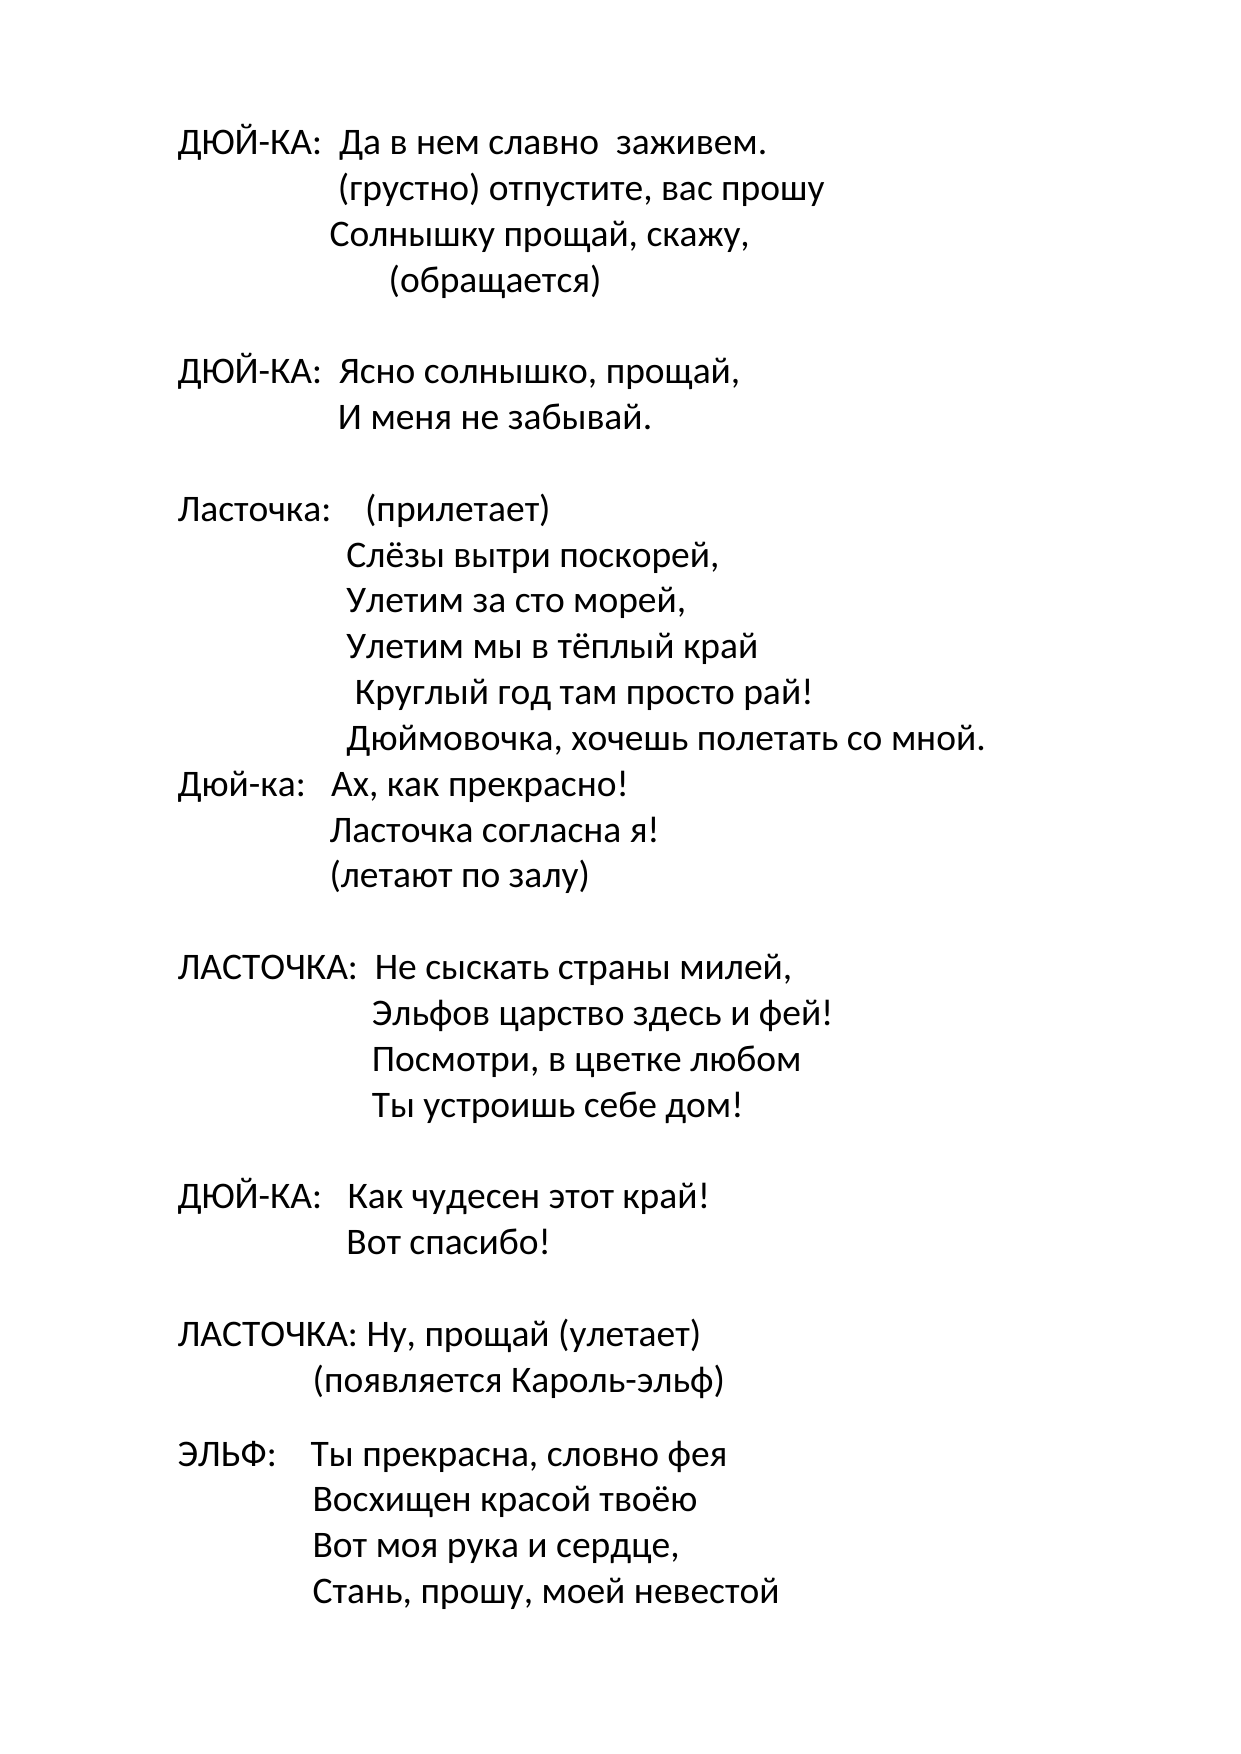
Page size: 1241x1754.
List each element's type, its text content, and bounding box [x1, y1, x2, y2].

text Дюй-ка: Ах, как прекрасно! [177, 760, 1152, 806]
text Ласточка: (прилетает) [177, 485, 1152, 531]
text Эльфов царство здесь и фей! [177, 989, 1152, 1035]
text (грустно) отпустите, вас прошу [177, 164, 1152, 210]
text ЭЛЬФ: Ты прекрасна, словно фея [177, 1429, 1152, 1475]
text Вот моя рука и сердце, [177, 1521, 1152, 1567]
text Дюймовочка, хочешь полетать со мной. [177, 714, 1152, 760]
text Ласточка согласна я! [177, 806, 1152, 851]
text Стань, прошу, моей невестой [177, 1567, 1152, 1613]
text Улетим мы в тёплый край [177, 622, 1152, 668]
text (появляется Кароль-эльф) [177, 1356, 1152, 1401]
text (обращается) [177, 256, 1152, 301]
text Посмотри, в цветке любом [177, 1035, 1152, 1081]
text Восхищен красой твоёю [177, 1475, 1152, 1521]
text (летают по залу) [177, 851, 1152, 897]
text Слёзы вытри поскорей, [177, 531, 1152, 576]
text Круглый год там просто рай! [177, 668, 1152, 714]
text Ты устроишь себе дом! [177, 1081, 1152, 1126]
text Улетим за сто морей, [177, 576, 1152, 622]
text И меня не забывай. [177, 393, 1152, 439]
text Солнышку прощай, скажу, [177, 210, 1152, 256]
text ЛАСТОЧКА: Не сыскать страны милей, [177, 943, 1152, 989]
text ДЮЙ-КА: Да в нем славно заживем. [177, 118, 1152, 164]
text Вот спасибо! [177, 1218, 1152, 1264]
text ДЮЙ-КА: Как чудесен этот край! [177, 1172, 1152, 1218]
text ЛАСТОЧКА: Ну, прощай (улетает) [177, 1310, 1152, 1356]
text ДЮЙ-КА: Ясно солнышко, прощай, [177, 347, 1152, 393]
